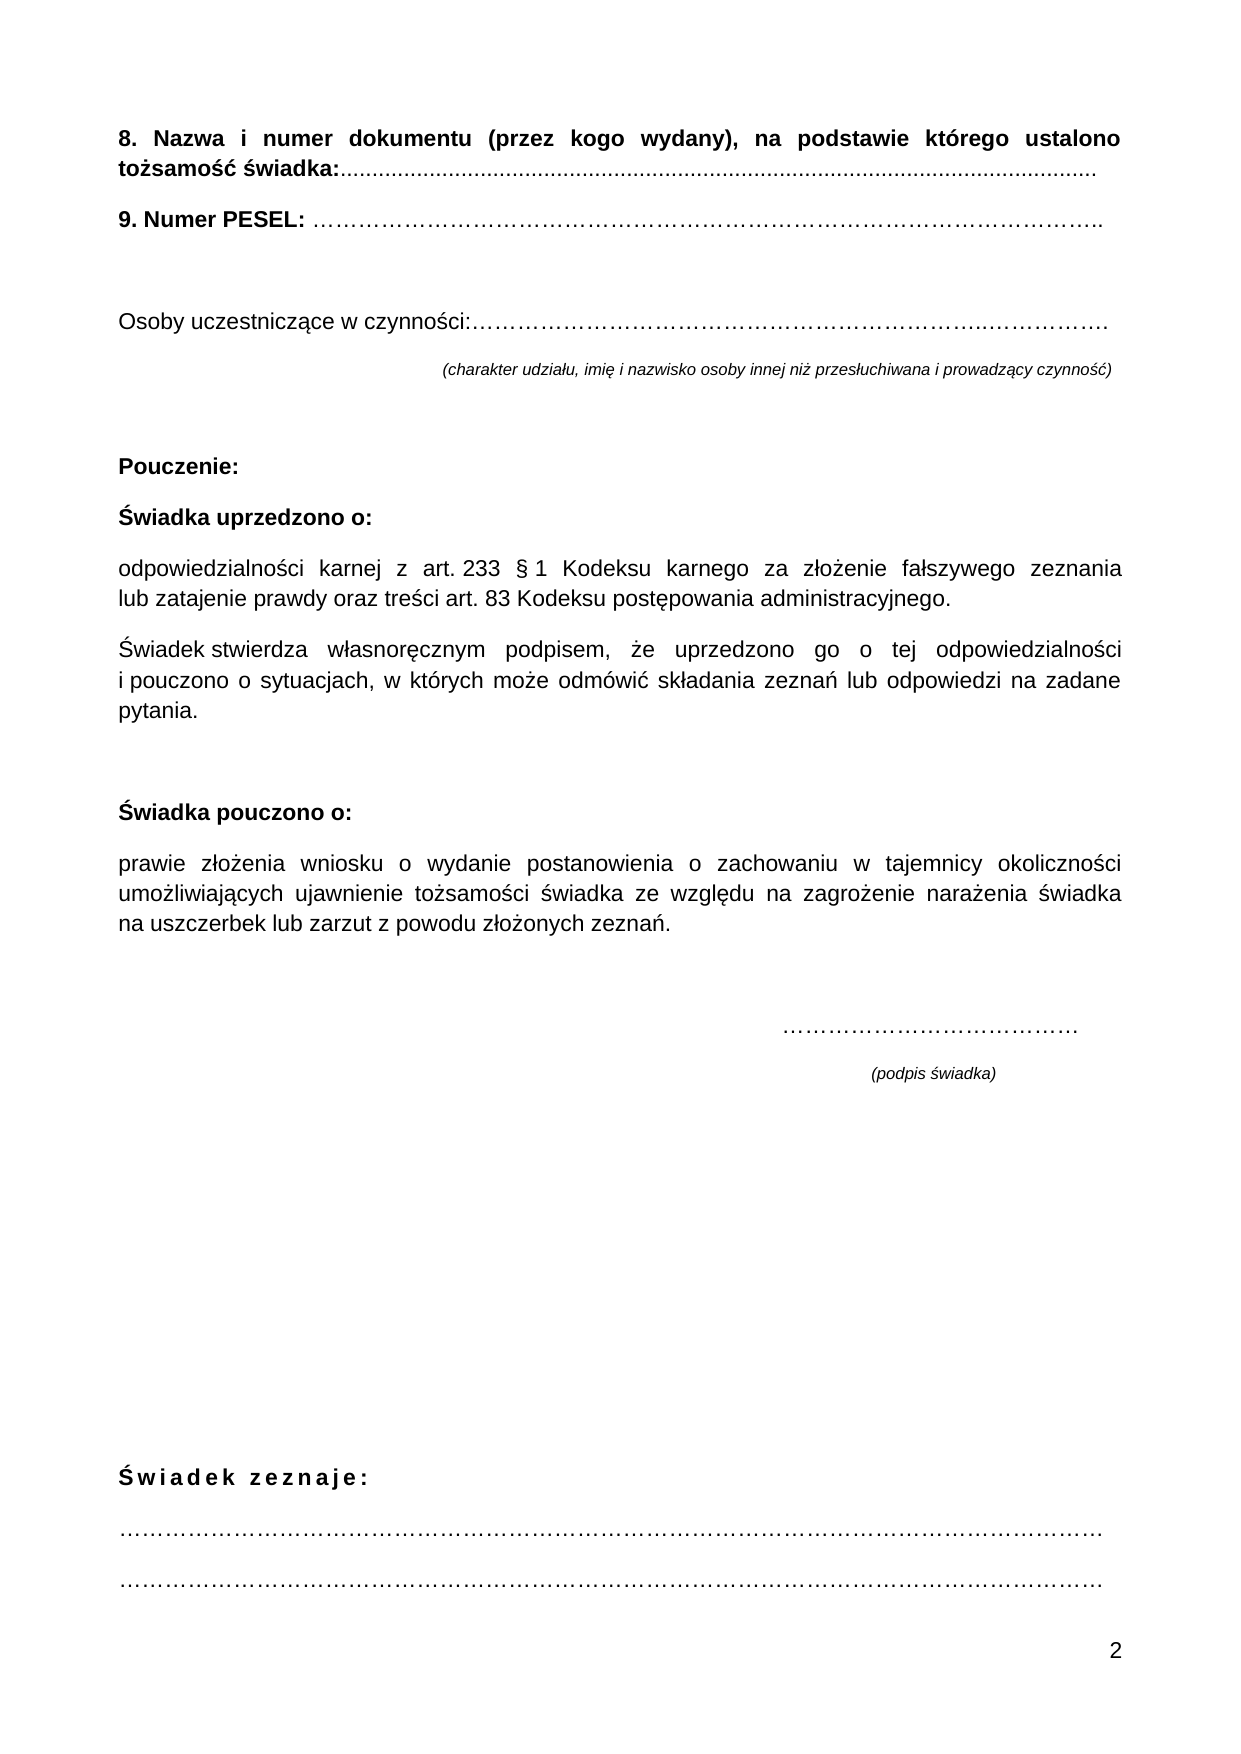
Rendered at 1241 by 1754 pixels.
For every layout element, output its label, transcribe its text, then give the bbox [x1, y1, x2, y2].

text Świadek zeznaje: [118, 1464, 1122, 1490]
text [118, 1566, 1122, 1592]
text Świadek stwierdza własnoręcznym podpisem, że uprzedzono go o tej odpowiedzialności i pouczono o sytuacjach, w których może odmówić składania zeznań lub odpowiedzi na zadane pytania. [118, 636, 1122, 723]
text Świadka pouczono o: [118, 799, 1122, 825]
text ………………………………… [738, 1012, 1122, 1039]
text 8. Nazwa i numer dokumentu (przez kogo wydany), na podstawie którego ustalono tożsamość świadka:....................................................................................................................... [118, 125, 1122, 181]
text Świadka uprzedzono o: [118, 504, 1122, 531]
text 9. Numer PESEL: ………………………………………………………………………………………….. [118, 206, 1122, 232]
text (charakter udziału, imię i nazwisko osoby innej niż przesłuchiwana i prowadzący czynność) [118, 359, 1122, 378]
text Pouczenie: [118, 453, 1122, 479]
text prawie złożenia wniosku o wydanie postanowienia o zachowaniu w tajemnicy okoliczności umożliwiających ujawnienie tożsamości świadka ze względu na zagrożenie narażenia świadka na uszczerbek lub zarzut z powodu złożonych zeznań. [118, 850, 1122, 937]
text odpowiedzialności karnej z art. 233 § 1 Kodeksu karnego za złożenie fałszywego zeznania lub zatajenie prawdy oraz treści art. 83 Kodeksu postępowania administracyjnego. [118, 555, 1122, 612]
text Osoby uczestniczące w czynności:…………………………………………………………..……………. [118, 308, 1122, 334]
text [118, 1515, 1122, 1541]
text (podpis świadka) [118, 1063, 1122, 1083]
